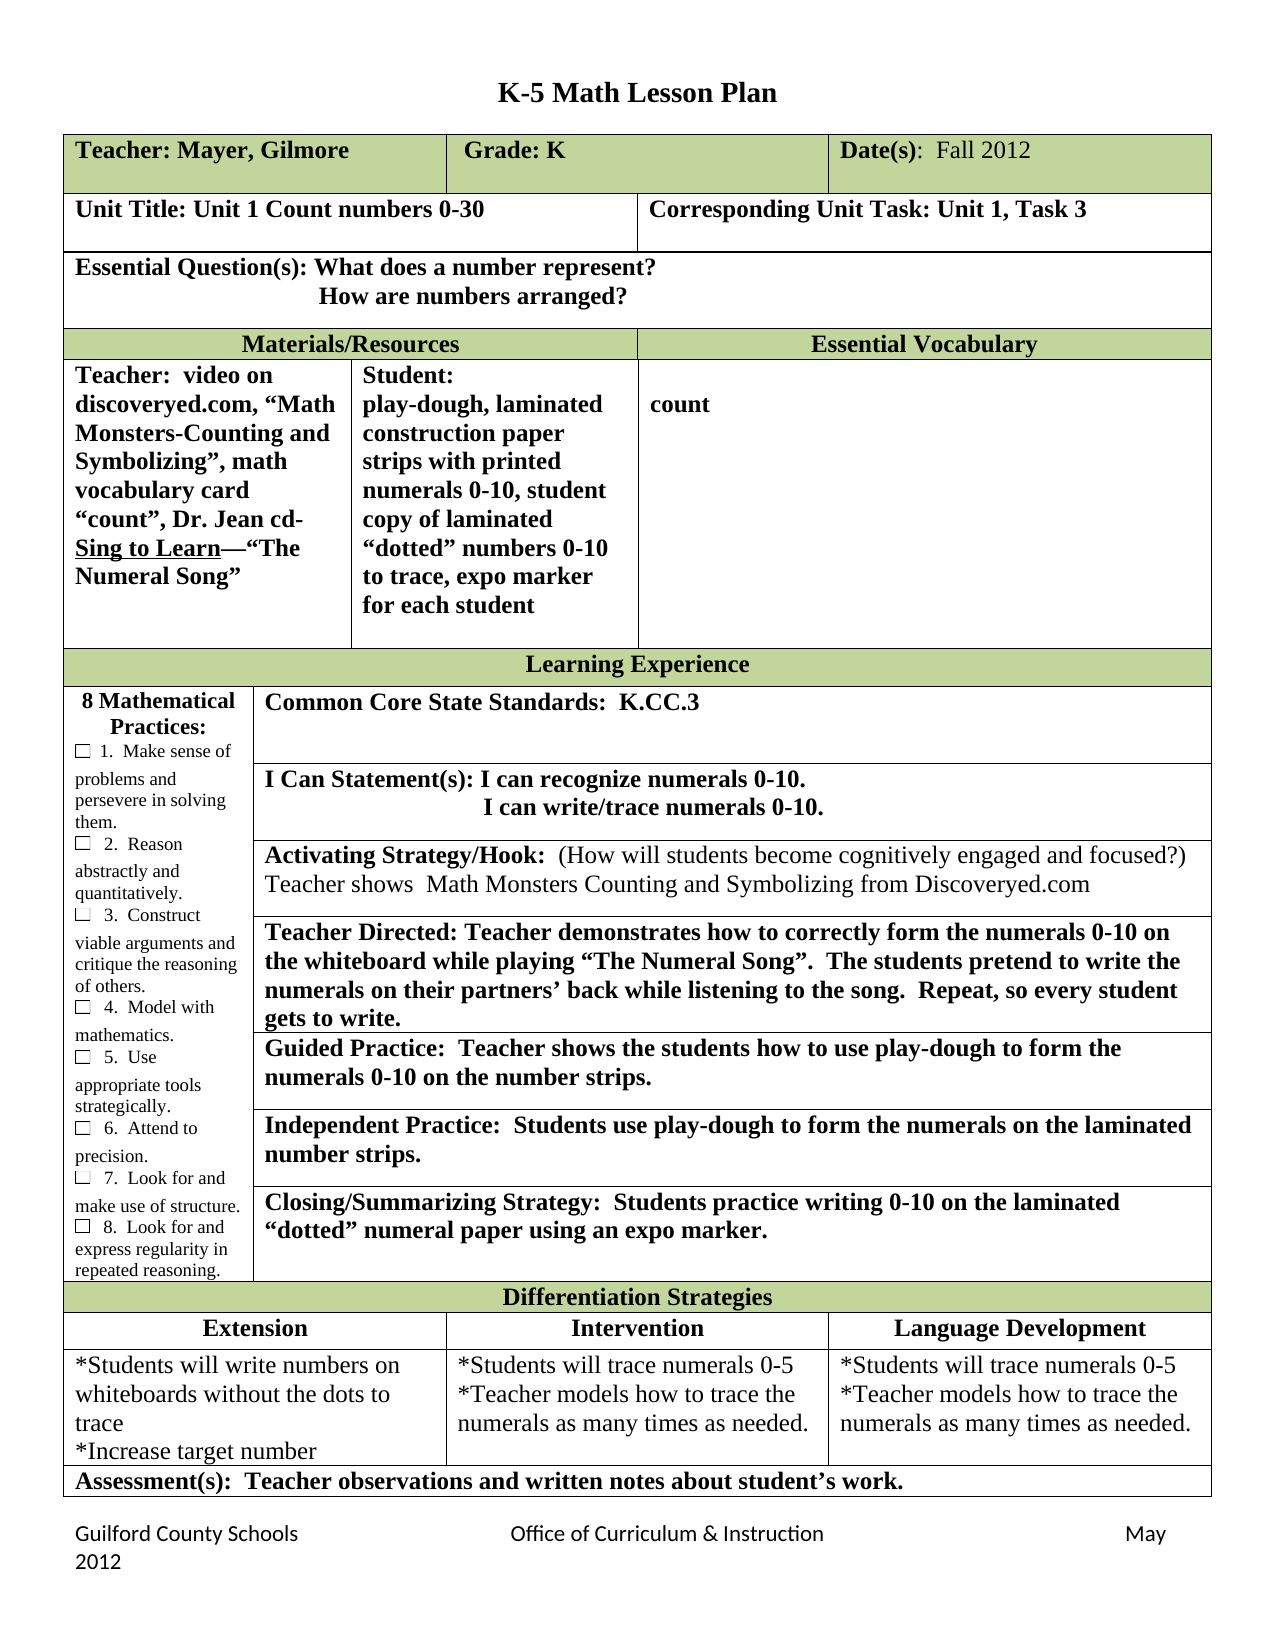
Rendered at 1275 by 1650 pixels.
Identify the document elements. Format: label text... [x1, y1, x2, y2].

table_cell *Students will write numbers on whiteboards without the dots to trace *Increase target number [64, 1350, 446, 1465]
table_cell Unit Title: Unit 1 Count numbers 0-30 [64, 194, 637, 251]
table_cell I Can Statement(s): I can recognize numerals 0-10. I can write/trace numerals 0-10. [254, 764, 1211, 839]
table_header Teacher: Mayer, Gilmore [64, 135, 446, 193]
text K-5 Math Lesson Plan [75, 75, 1200, 108]
table_cell Teacher: video on discoveryed.com, “Math Monsters-Counting and Symbolizing”, math vocabulary card “count”, Dr. Jean cd-Sing to Learn—“The Numeral Song” [64, 360, 351, 648]
table_cell *Students will trace numerals 0-5 *Teacher models how to trace the numerals as many times as needed. [447, 1350, 828, 1465]
picture [75, 1000, 91, 1014]
table_cell Learning Experience [64, 649, 1211, 686]
table_cell Essential Vocabulary [638, 329, 1211, 359]
table_header Grade: K [447, 135, 828, 193]
table_cell Teacher Directed: Teacher demonstrates how to correctly form the numerals 0-10 on the whiteboard while playing “The Numeral Song”. The students pretend to write the numerals on their partners’ back while listening to the song. Repeat, so every student gets to write. [254, 917, 1211, 1032]
table_cell 8 Mathematical Practices: 1. Make sense of problems and persevere in solving them. 2. Reason abstractly and quantitatively. 3. Construct viable arguments and critique the reasoning of others. 4. Model with mathematics. 5. Use appropriate tools strategically. 6. Attend to precision. 7. Look for and make use of structure. 8. Look for and express regularity in repeated reasoning. [64, 687, 253, 1281]
picture [75, 1121, 91, 1135]
table_cell Activating Strategy/Hook: (How will students become cognitively engaged and focused?) Teacher shows Math Monsters Counting and Symbolizing from Discoveryed.com [254, 841, 1211, 916]
picture [75, 836, 91, 850]
table_header Date(s): Fall 2012 [829, 135, 1211, 193]
table_cell Differentiation Strategies [64, 1282, 1211, 1312]
table_cell Essential Question(s): What does a number represent? How are numbers arranged? [64, 253, 1211, 328]
table_cell count [639, 360, 1211, 648]
picture [75, 1171, 91, 1184]
table_cell Independent Practice: Students use play-dough to form the numerals on the laminated number strips. [254, 1110, 1211, 1186]
picture [75, 908, 91, 921]
picture [75, 744, 91, 758]
table_cell *Students will trace numerals 0-5 *Teacher models how to trace the numerals as many times as needed. [829, 1350, 1211, 1465]
table_cell Student: play-dough, laminated construction paper strips with printed numerals 0-10, student copy of laminated “dotted” numbers 0-10 to trace, expo marker for each student [352, 360, 638, 648]
picture [75, 1050, 91, 1064]
table_cell Materials/Resources [64, 329, 637, 359]
table_cell Guided Practice: Teacher shows the students how to use play-dough to form the numerals 0-10 on the number strips. [254, 1033, 1211, 1109]
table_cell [64, 1466, 1211, 1496]
table_cell Language Development [829, 1313, 1211, 1349]
table_cell Corresponding Unit Task: Unit 1, Task 3 [638, 194, 1211, 251]
table_cell Common Core State Standards: K.CC.3 [254, 687, 1211, 763]
table_cell Extension [64, 1313, 446, 1349]
table_cell Intervention [447, 1313, 828, 1349]
table_cell Closing/Summarizing Strategy: Students practice writing 0-10 on the laminated “dotted” numeral paper using an expo marker. [254, 1187, 1211, 1281]
